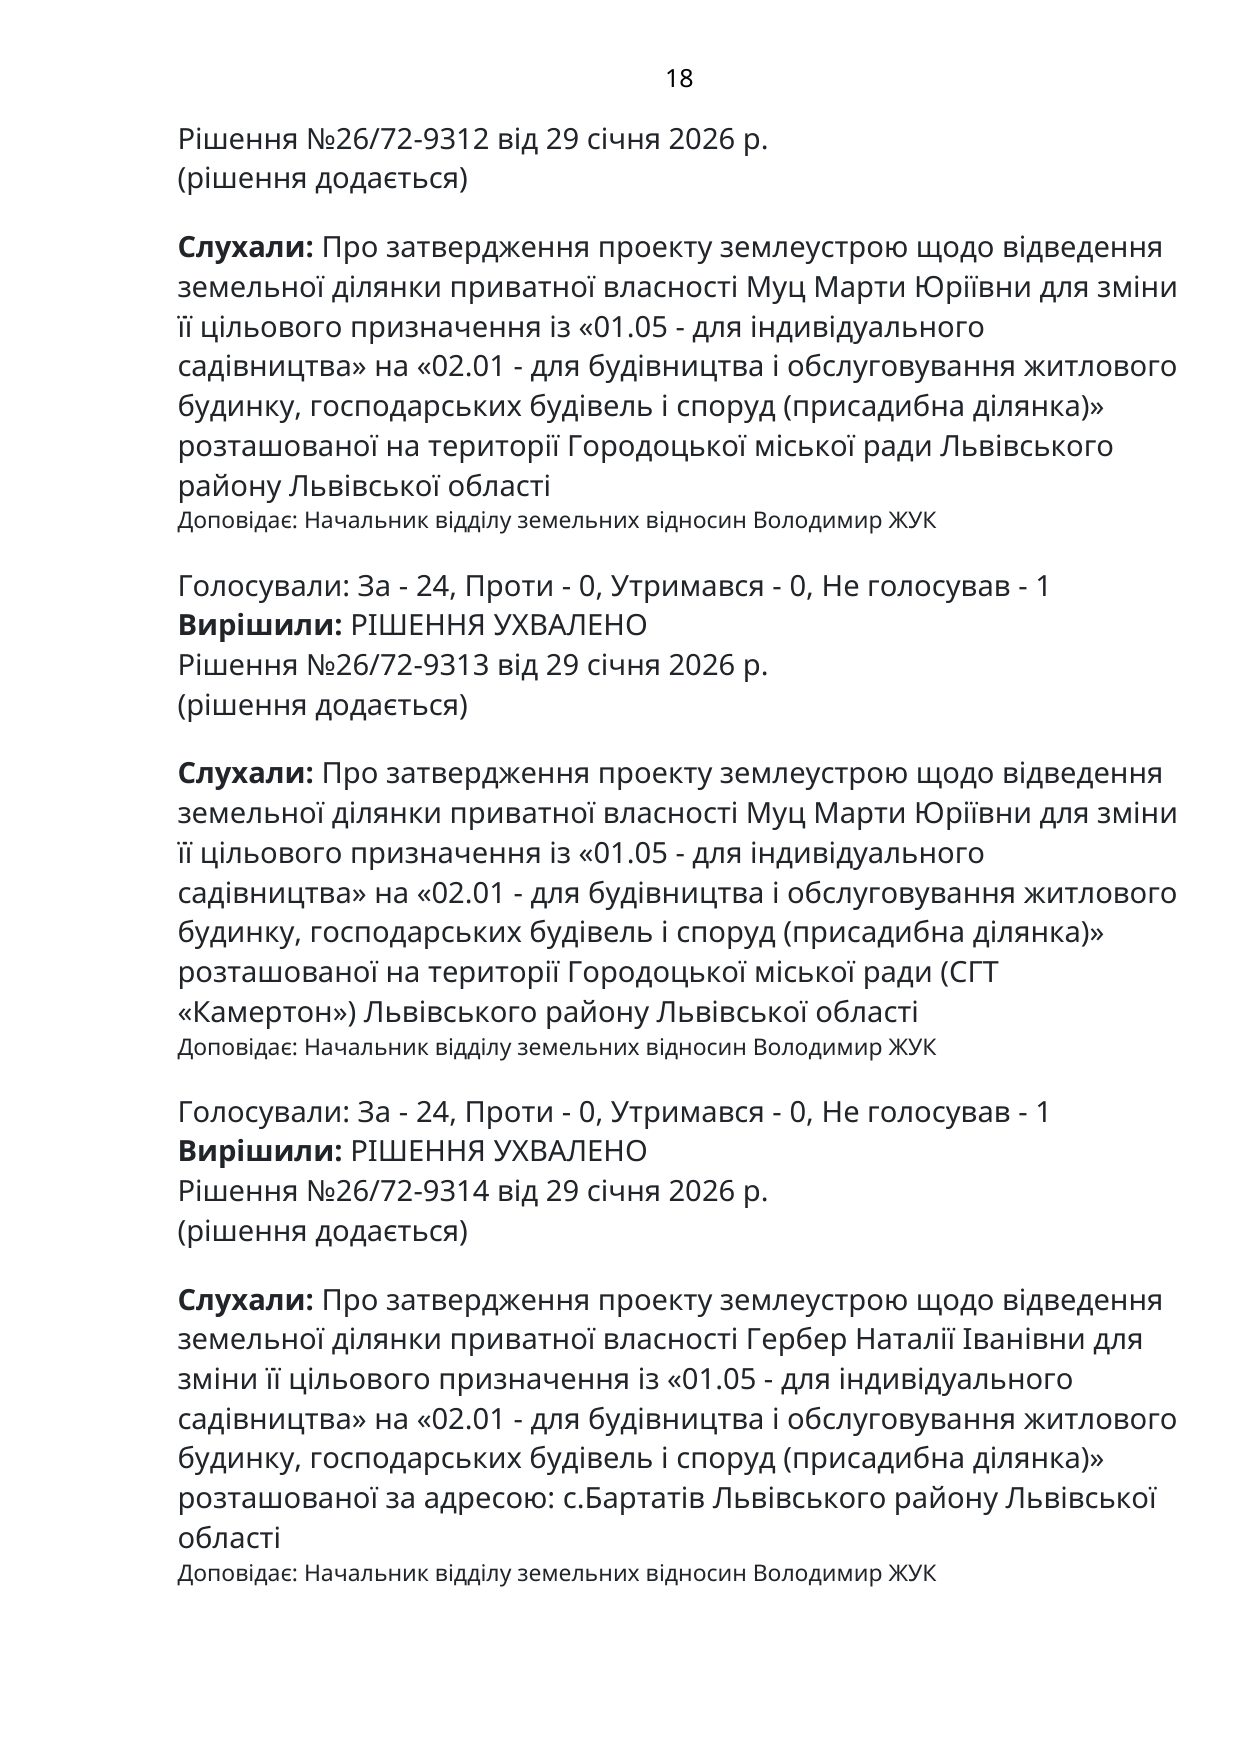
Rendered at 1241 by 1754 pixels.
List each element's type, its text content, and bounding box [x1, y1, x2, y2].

text Голосували: За - 24, Проти - 0, Утримався - 0, Не голосував - 1 Вирішили: РІШЕННЯ УХВАЛЕНО Рішення №26/72-9314 від 29 січня 2026 р. (рішення додається) [177, 1091, 1181, 1250]
text Голосували: За - 24, Проти - 0, Утримався - 0, Не голосував - 1 Вирішили: РІШЕННЯ УХВАЛЕНО Рішення №26/72-9313 від 29 січня 2026 р. (рішення додається) [177, 565, 1181, 724]
text Слухали: Про затвердження проекту землеустрою щодо відведення земельної ділянки приватної власності Муц Марти Юріївни для зміни її цільового призначення із «01.05 - для індивідуального садівництва» на «02.01 - для будівництва і обслуговування житлового будинку, господарських будівель і споруд (присадибна ділянка)» розташованої на території Городоцької міської ради (СГТ «Камертон») Львівського району Львівської області Доповідає: Начальник відділу земельних відносин Володимир ЖУК [177, 753, 1181, 1062]
text Слухали: Про затвердження проекту землеустрою щодо відведення земельної ділянки приватної власності Гербер Наталії Іванівни для зміни її цільового призначення із «01.05 - для індивідуального садівництва» на «02.01 - для будівництва і обслуговування житлового будинку, господарських будівель і споруд (присадибна ділянка)» розташованої за адресою: с.Бартатів Львівського району Львівської області Доповідає: Начальник відділу земельних відносин Володимир ЖУК [177, 1279, 1181, 1588]
text Слухали: Про затвердження проекту землеустрою щодо відведення земельної ділянки приватної власності Муц Марти Юріївни для зміни її цільового призначення із «01.05 - для індивідуального садівництва» на «02.01 - для будівництва і обслуговування житлового будинку, господарських будівель і споруд (присадибна ділянка)» розташованої на території Городоцької міської ради Львівського району Львівської області Доповідає: Начальник відділу земельних відносин Володимир ЖУК [177, 227, 1181, 536]
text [177, 118, 1181, 197]
